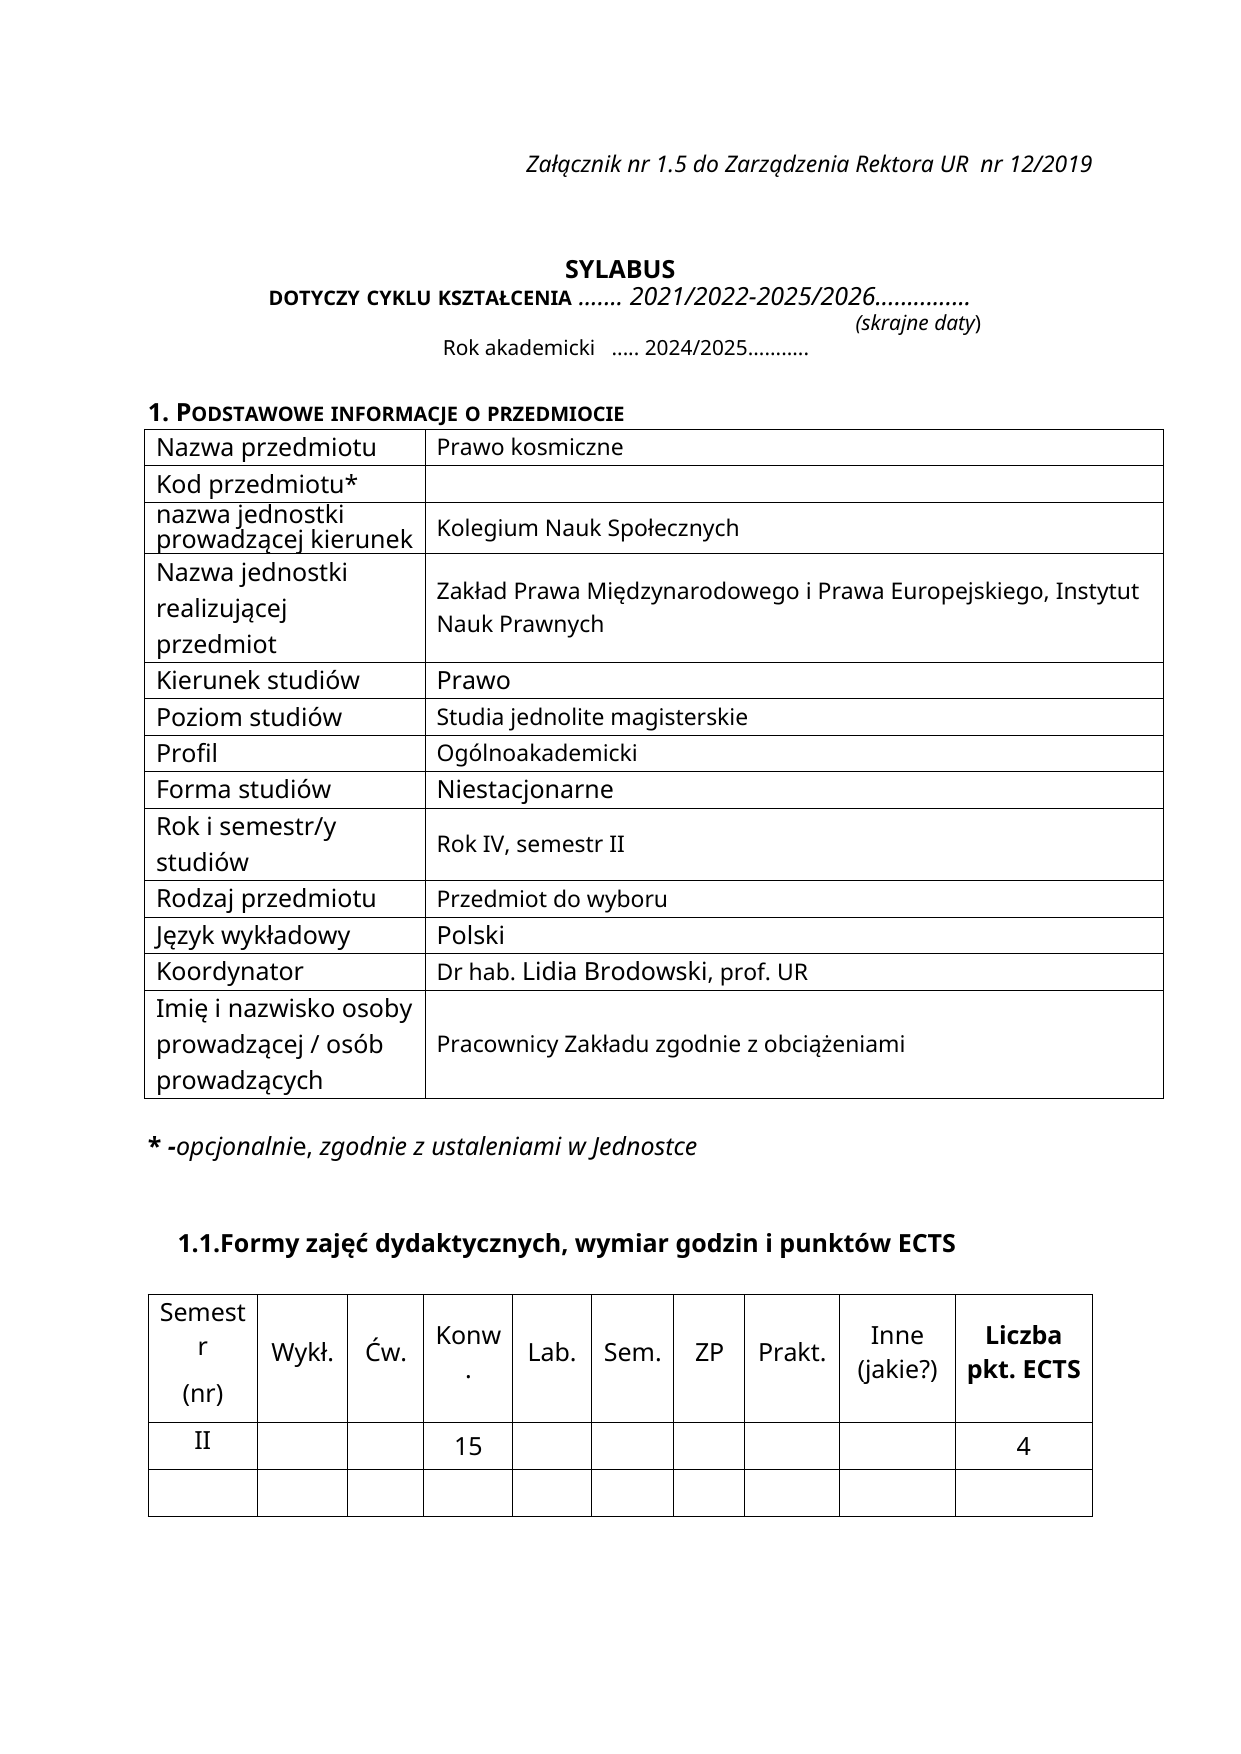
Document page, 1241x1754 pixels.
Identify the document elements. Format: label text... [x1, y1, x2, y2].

table_cell Dr hab. Lidia Brodowski, prof. UR [426, 954, 1163, 989]
table_cell Imię i nazwisko osoby prowadzącej / osób prowadzących [145, 991, 425, 1098]
table_cell 4 [956, 1423, 1092, 1469]
table_cell II [149, 1423, 257, 1469]
table_cell Przedmiot do wyboru [426, 881, 1163, 917]
table_header Nazwa przedmiotu [145, 430, 425, 465]
table_cell Ogólnoakademicki [426, 736, 1163, 771]
table_cell Rok i semestr/y studiów [145, 809, 425, 880]
table_cell Pracownicy Zakładu zgodnie z obciążeniami [426, 991, 1163, 1098]
table_cell Kod przedmiotu* [145, 466, 425, 502]
text SYLABUS [148, 252, 1093, 286]
text (skrajne daty) [148, 311, 1093, 336]
table_cell Rok IV, semestr II [426, 809, 1163, 880]
table_cell [840, 1470, 955, 1516]
table_cell [674, 1470, 744, 1516]
table_cell Profil [145, 736, 425, 771]
table_header Semestr (nr) [149, 1295, 257, 1422]
table_cell Niestacjonarne [426, 772, 1163, 808]
table_cell Kolegium Nauk Społecznych [426, 503, 1163, 553]
table_cell nazwa jednostki prowadzącej kierunek [145, 503, 425, 553]
table_cell [348, 1470, 423, 1516]
table_header Prawo kosmiczne [426, 430, 1163, 465]
table_cell [149, 1470, 257, 1516]
table_header Ćw. [348, 1295, 423, 1422]
table_cell [513, 1423, 591, 1469]
text 1. Podstawowe informacje o przedmiocie [148, 395, 1093, 429]
table_header Liczba pkt. ECTS [956, 1295, 1092, 1422]
table_cell [956, 1470, 1092, 1516]
table_cell Rodzaj przedmiotu [145, 881, 425, 917]
table_header Lab. [513, 1295, 591, 1422]
text 1.1.Formy zajęć dydaktycznych, wymiar godzin i punktów ECTS [177, 1226, 1093, 1259]
table_cell Kierunek studiów [145, 663, 425, 698]
table_cell Język wykładowy [145, 918, 425, 953]
table_cell [592, 1423, 673, 1469]
table_cell [426, 466, 1163, 502]
table_cell Nazwa jednostki realizującej przedmiot [145, 554, 425, 662]
table_cell [745, 1470, 839, 1516]
text Załącznik nr 1.5 do Zarządzenia Rektora UR nr 12/2019 [148, 148, 1093, 179]
table_cell Poziom studiów [145, 699, 425, 735]
text dotyczy cyklu kształcenia ....... 2021/2022-2025/2026............... [148, 286, 1093, 311]
table_header Sem. [592, 1295, 673, 1422]
table_cell [840, 1423, 955, 1469]
table_cell [424, 1470, 512, 1516]
table_cell [258, 1423, 347, 1469]
table_cell [513, 1470, 591, 1516]
table_cell [592, 1470, 673, 1516]
table_header Konw. [424, 1295, 512, 1422]
table_cell Zakład Prawa Międzynarodowego i Prawa Europejskiego, Instytut Nauk Prawnych [426, 554, 1163, 662]
table_cell [258, 1470, 347, 1516]
table_header Inne (jakie?) [840, 1295, 955, 1422]
text Rok akademicki ..... 2024/2025........... [148, 336, 1093, 361]
table_cell [745, 1423, 839, 1469]
text * -opcjonalnie, zgodnie z ustaleniami w Jednostce [148, 1128, 1093, 1162]
table_cell Studia jednolite magisterskie [426, 699, 1163, 735]
table_cell Polski [426, 918, 1163, 953]
table_header Prakt. [745, 1295, 839, 1422]
table_header ZP [674, 1295, 744, 1422]
table_cell Forma studiów [145, 772, 425, 808]
table_cell [348, 1423, 423, 1469]
table_cell Koordynator [145, 954, 425, 989]
table_cell Prawo [426, 663, 1163, 698]
table_cell 15 [424, 1423, 512, 1469]
table_cell [674, 1423, 744, 1469]
table_header Wykł. [258, 1295, 347, 1422]
